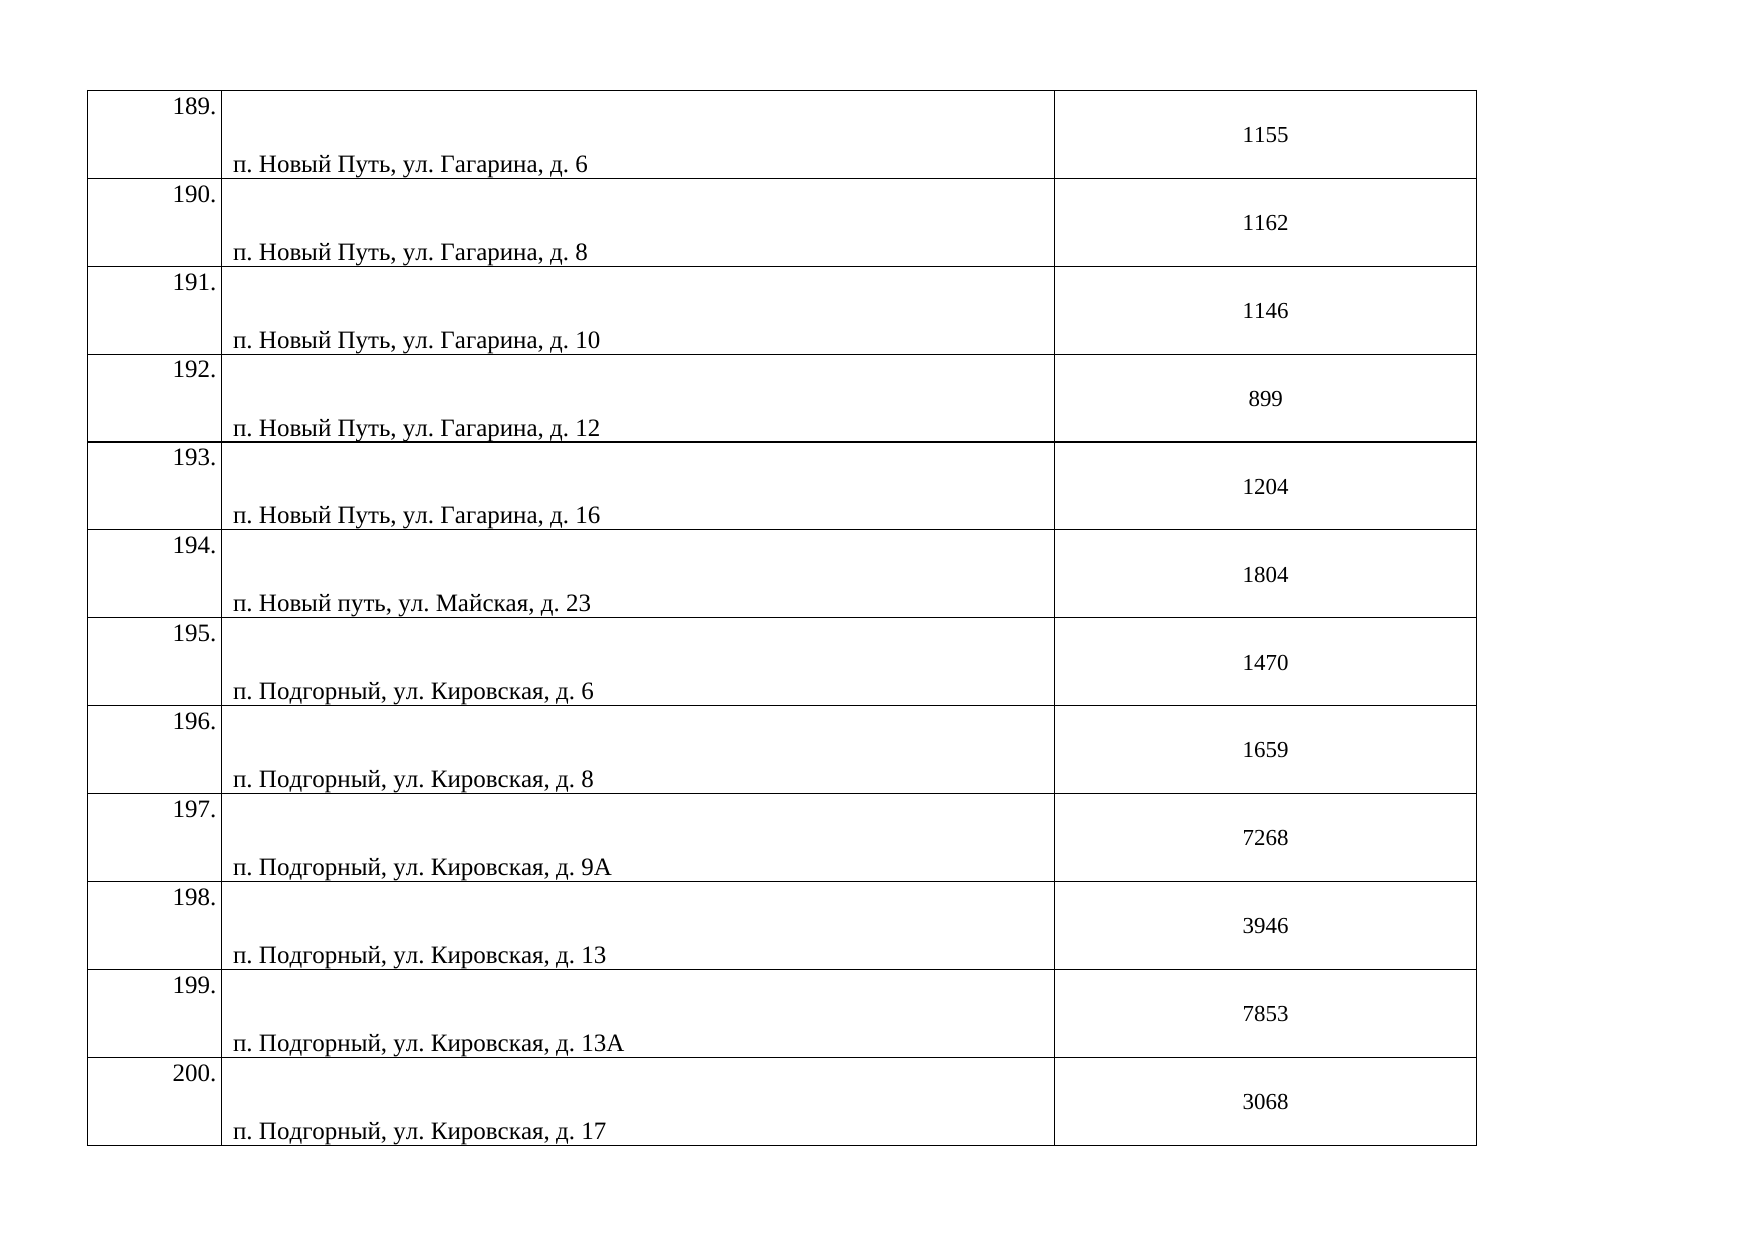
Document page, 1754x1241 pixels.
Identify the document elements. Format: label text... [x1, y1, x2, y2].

table_cell п. Подгорный, ул. Кировская, д. 8 [222, 706, 1054, 793]
table_cell [88, 794, 221, 881]
table_cell п. Новый Путь, ул. Гагарина, д. 8 [222, 179, 1054, 266]
table_cell 3946 [1055, 882, 1476, 969]
table_cell 7268 [1055, 794, 1476, 881]
table_cell п. Подгорный, ул. Кировская, д. 13А [222, 970, 1054, 1057]
table_cell п. Подгорный, ул. Кировская, д. 13 [222, 882, 1054, 969]
table_cell п. Подгорный, ул. Кировская, д. 17 [222, 1058, 1054, 1145]
table_cell [88, 179, 221, 266]
table_cell п. Подгорный, ул. Кировская, д. 6 [222, 618, 1054, 705]
table_cell [88, 443, 221, 529]
table_cell [88, 355, 221, 441]
table_cell п. Новый Путь, ул. Гагарина, д. 16 [222, 443, 1054, 529]
table_cell 899 [1055, 355, 1476, 441]
table_cell 1162 [1055, 179, 1476, 266]
table_cell [88, 91, 221, 178]
table_cell [88, 530, 221, 617]
table_cell [88, 267, 221, 353]
table_cell 1470 [1055, 618, 1476, 705]
table_cell [88, 706, 221, 793]
table_cell [88, 882, 221, 969]
table_cell [88, 970, 221, 1057]
table_cell 7853 [1055, 970, 1476, 1057]
table_cell [88, 1058, 221, 1145]
table_cell п. Новый Путь, ул. Гагарина, д. 6 [222, 91, 1054, 178]
table_cell п. Новый путь, ул. Майская, д. 23 [222, 530, 1054, 617]
table_cell п. Новый Путь, ул. Гагарина, д. 12 [222, 355, 1054, 441]
table_cell 1146 [1055, 267, 1476, 353]
table_cell [88, 618, 221, 705]
table_cell 1804 [1055, 530, 1476, 617]
table_cell 1204 [1055, 443, 1476, 529]
table_cell п. Подгорный, ул. Кировская, д. 9А [222, 794, 1054, 881]
table_cell п. Новый Путь, ул. Гагарина, д. 10 [222, 267, 1054, 353]
table_cell 1659 [1055, 706, 1476, 793]
table_cell 1155 [1055, 91, 1476, 178]
table_cell 3068 [1055, 1058, 1476, 1145]
